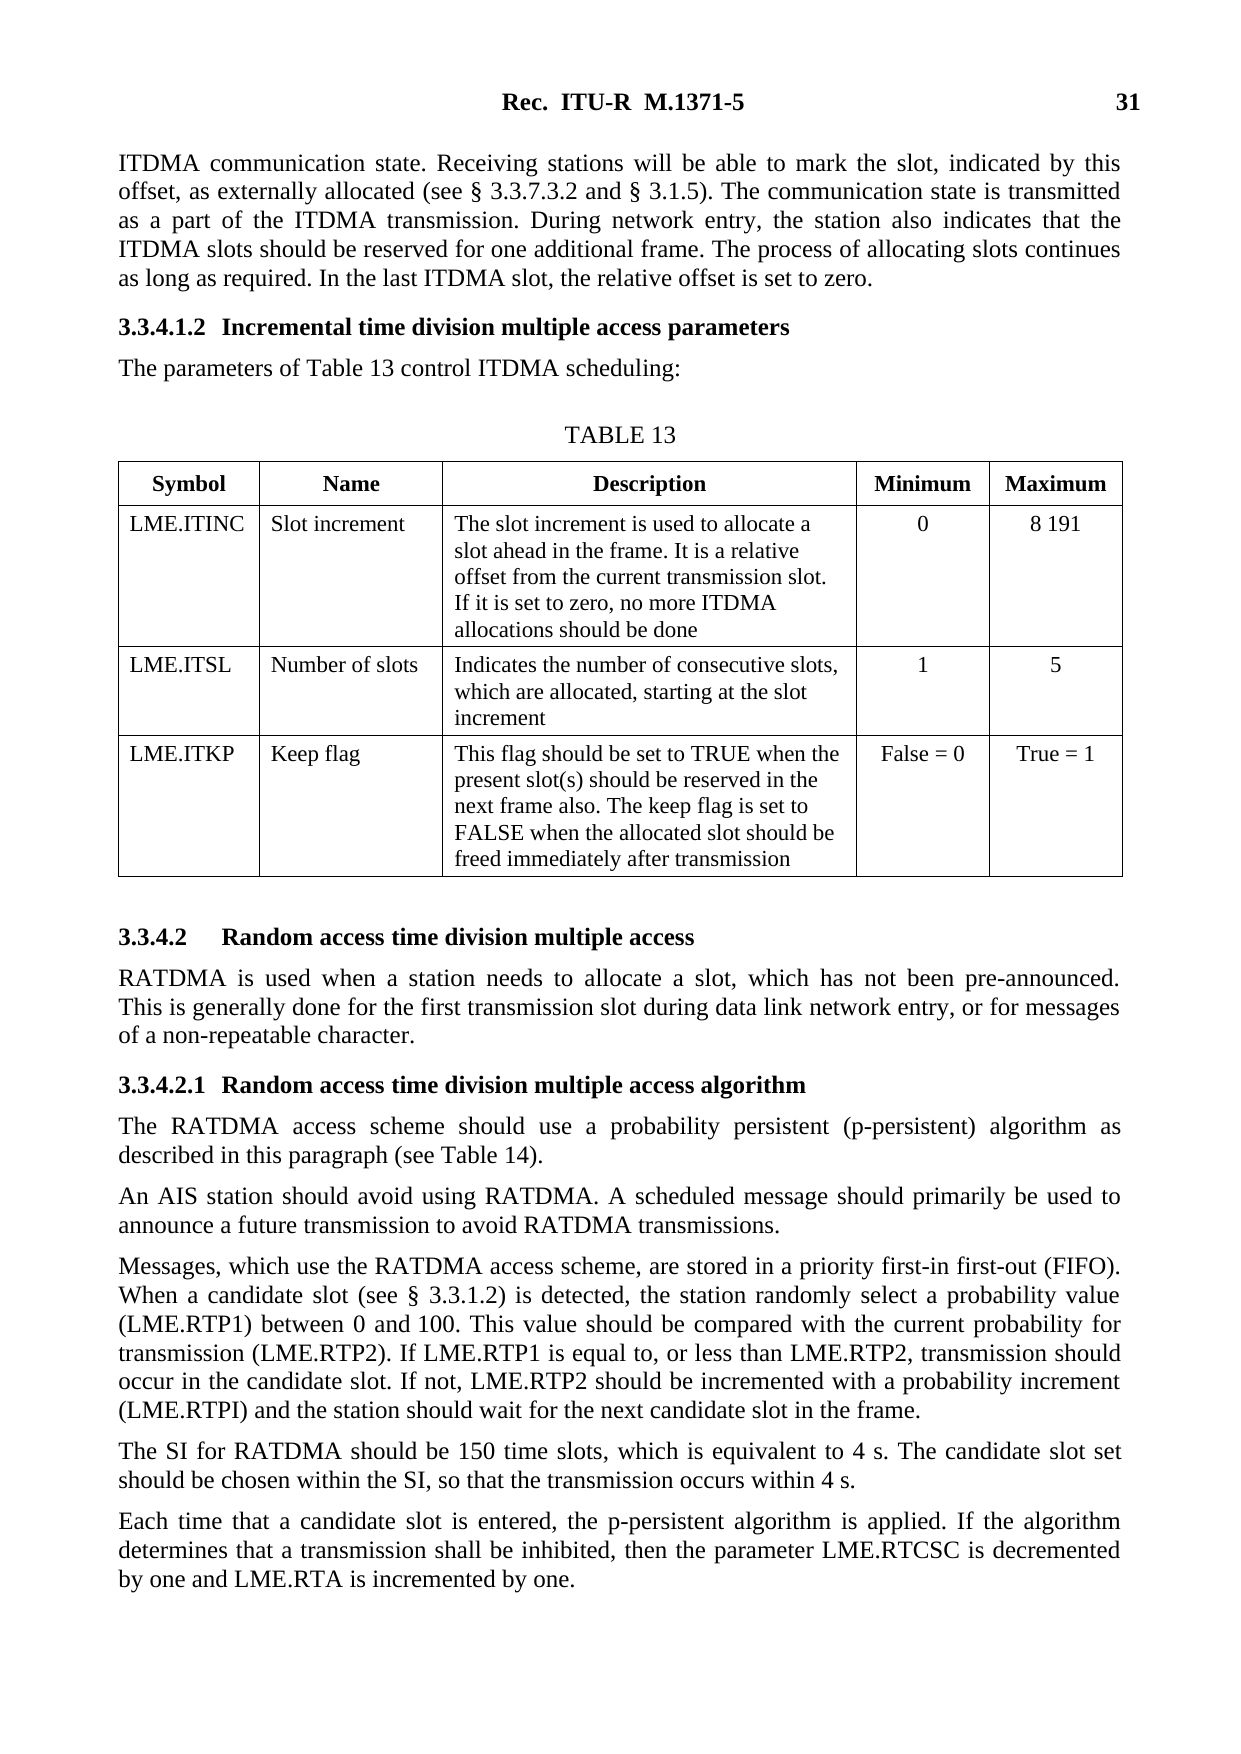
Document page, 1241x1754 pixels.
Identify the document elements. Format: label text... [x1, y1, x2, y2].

subtitle 3.3.4.1.2 Incremental time division multiple access parameters [118, 312, 1122, 341]
table_cell 5 [990, 647, 1122, 735]
table_cell LME.ITKP [119, 736, 259, 876]
text An AIS station should avoid using RATDMA. A scheduled message should primarily be used to announce a future transmission to avoid RATDMA transmissions. [118, 1181, 1122, 1239]
table_cell Indicates the number of consecutive slots, which are allocated, starting at the slot increment [443, 647, 856, 735]
table_header Description [443, 462, 856, 505]
table_header Minimum [857, 462, 989, 505]
table_header Name [260, 462, 442, 505]
table_cell Keep flag [260, 736, 442, 876]
table_cell 0 [857, 506, 989, 646]
table_cell Slot increment [260, 506, 442, 646]
text The RATDMA access scheme should use a probability persistent (p-persistent) algorithm as described in this paragraph (see Table 14). [118, 1111, 1122, 1169]
table_cell This flag should be set to TRUE when the present slot(s) should be reserved in the next frame also. The keep flag is set to FALSE when the allocated slot should be freed immediately after transmission [443, 736, 856, 876]
text The SI for RATDMA should be 150 time slots, which is equivalent to 4 s. The candidate slot set should be chosen within the SI, so that the transmission occurs within 4 s. [118, 1436, 1122, 1494]
table_cell True = 1 [990, 736, 1122, 876]
text Each time that a candidate slot is entered, the p-persistent algorithm is applied. If the algorithm determines that a transmission shall be inhibited, then the parameter LME.RTCSC is decremented by one and LME.RTA is incremented by one. [118, 1506, 1122, 1593]
subtitle 3.3.4.2.1 Random access time division multiple access algorithm [118, 1070, 1122, 1099]
table_cell 1 [857, 647, 989, 735]
table_header Maximum [990, 462, 1122, 505]
table_cell 8 191 [990, 506, 1122, 646]
text The parameters of Table 13 control ITDMA scheduling: [118, 353, 1122, 382]
table_cell The slot increment is used to allocate a slot ahead in the frame. It is a relative offset from the current transmission slot. If it is set to zero, no more ITDMA allocations should be done [443, 506, 856, 646]
table_cell LME.ITINC [119, 506, 259, 646]
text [118, 148, 1122, 291]
text Messages, which use the RATDMA access scheme, are stored in a priority first-in first-out (FIFO). When a candidate slot (see § 3.3.1.2) is detected, the station randomly select a probability value (LME.RTP1) between 0 and 100. This value should be compared with the current probability for transmission (LME.RTP2). If LME.RTP1 is equal to, or less than LME.RTP2, transmission should occur in the candidate slot. If not, LME.RTP2 should be incremented with a probability increment (LME.RTPI) and the station should wait for the next candidate slot in the frame. [118, 1251, 1122, 1424]
table_header Symbol [119, 462, 259, 505]
table_cell LME.ITSL [119, 647, 259, 735]
table_cell Number of slots [260, 647, 442, 735]
text RATDMA is used when a station needs to allocate a slot, which has not been pre-announced. This is generally done for the first transmission slot during data link network entry, or for messages of a non-repeatable character. [118, 963, 1122, 1049]
subtitle 3.3.4.2 Random access time division multiple access [118, 922, 1122, 951]
text TABLE 13 [118, 420, 1122, 448]
table_cell False = 0 [857, 736, 989, 876]
